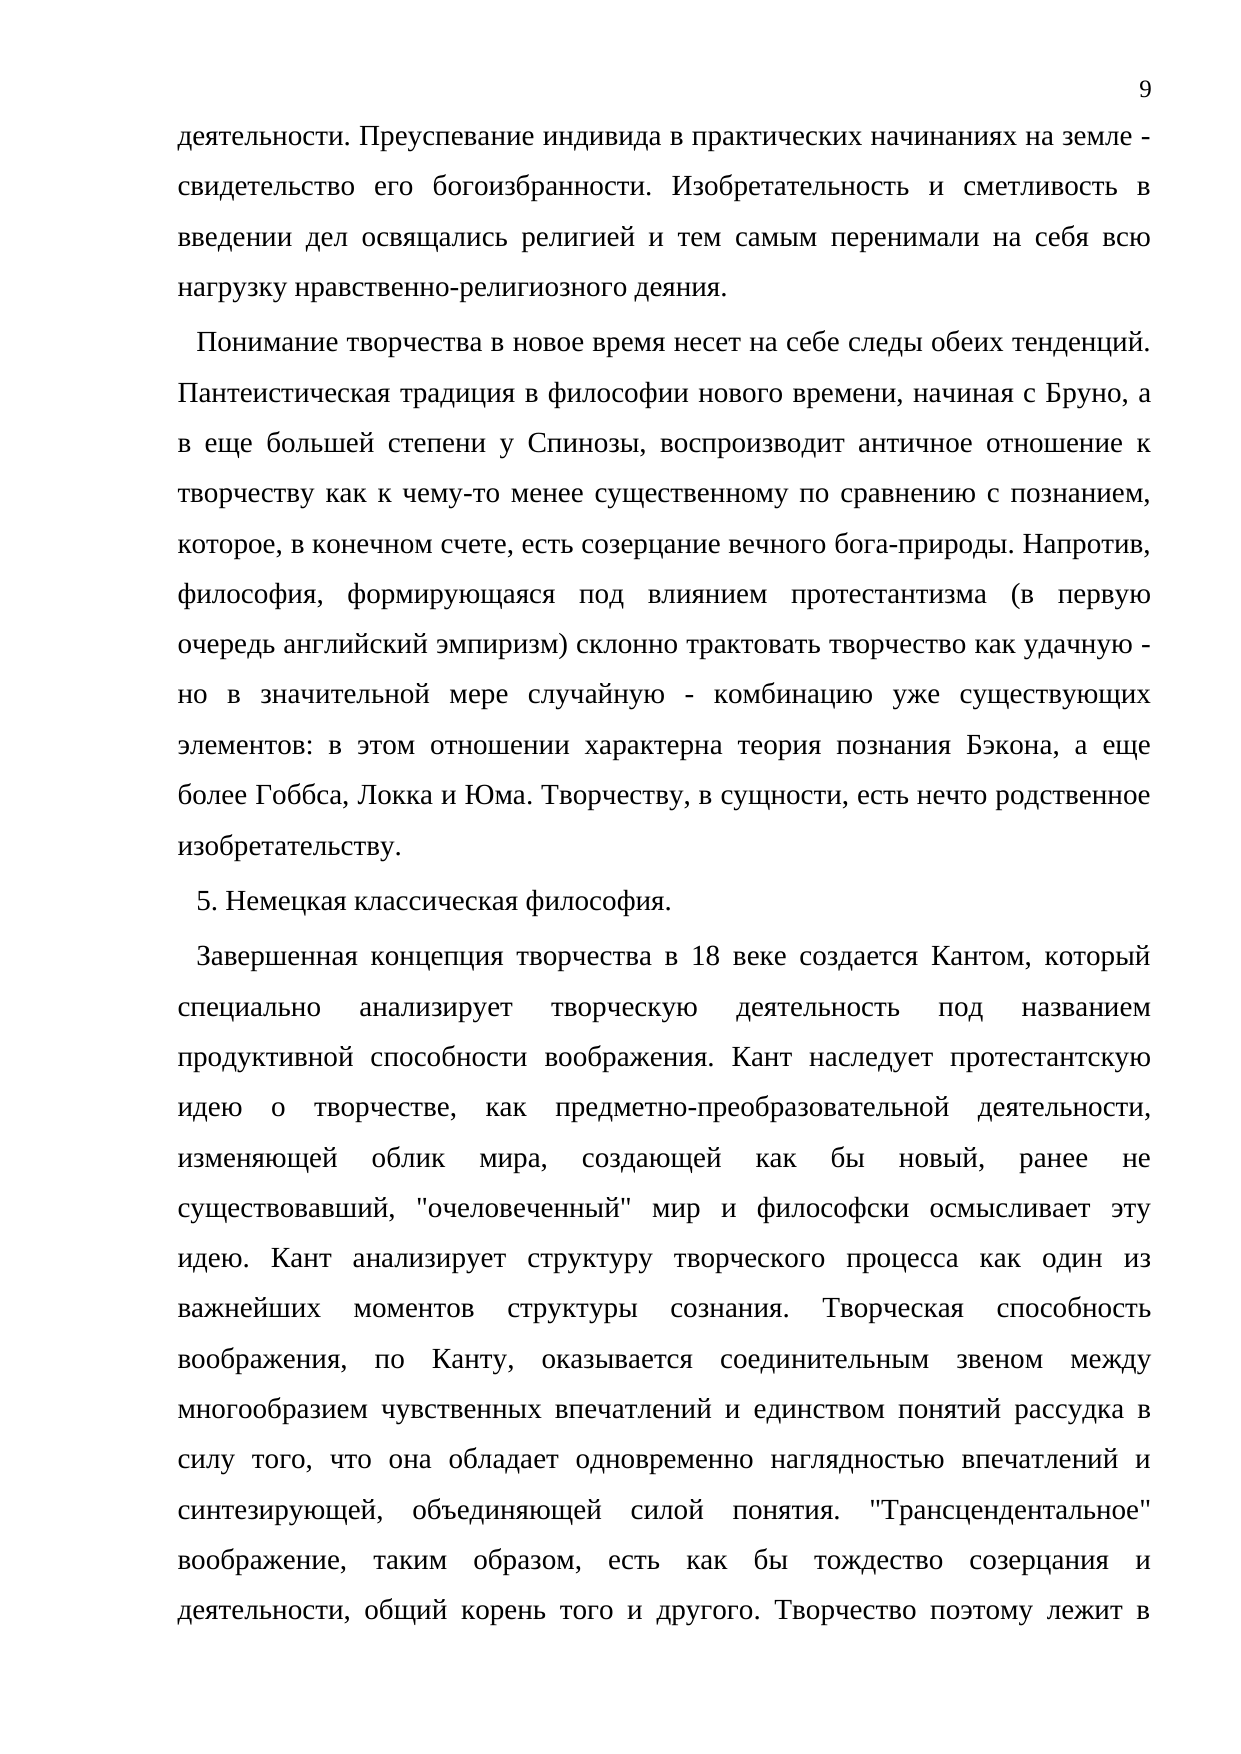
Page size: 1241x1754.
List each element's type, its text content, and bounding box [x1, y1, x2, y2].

text 5. Немецкая классическая философия. [177, 883, 1152, 917]
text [177, 938, 1152, 1626]
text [177, 118, 1152, 303]
text Понимание творчества в новое время несет на себе следы обеих тенденций. Пантеистическая традиция в философии нового времени, начиная с Бруно, а в еще большей степени у Спинозы, воспроизводит античное отношение к творчеству как к чему-то менее существенному по сравнению с познанием, которое, в конечном счете, есть созерцание вечного бога-природы. Напротив, философия, формирующаяся под влиянием протестантизма (в первую очередь английский эмпиризм) склонно трактовать творчество как удачную - но в значительной мере случайную - комбинацию уже существующих элементов: в этом отношении характерна теория познания Бэкона, а еще более Гоббса, Локка и Юма. Творчеству, в сущности, есть нечто родственное изобретательству. [177, 324, 1152, 861]
